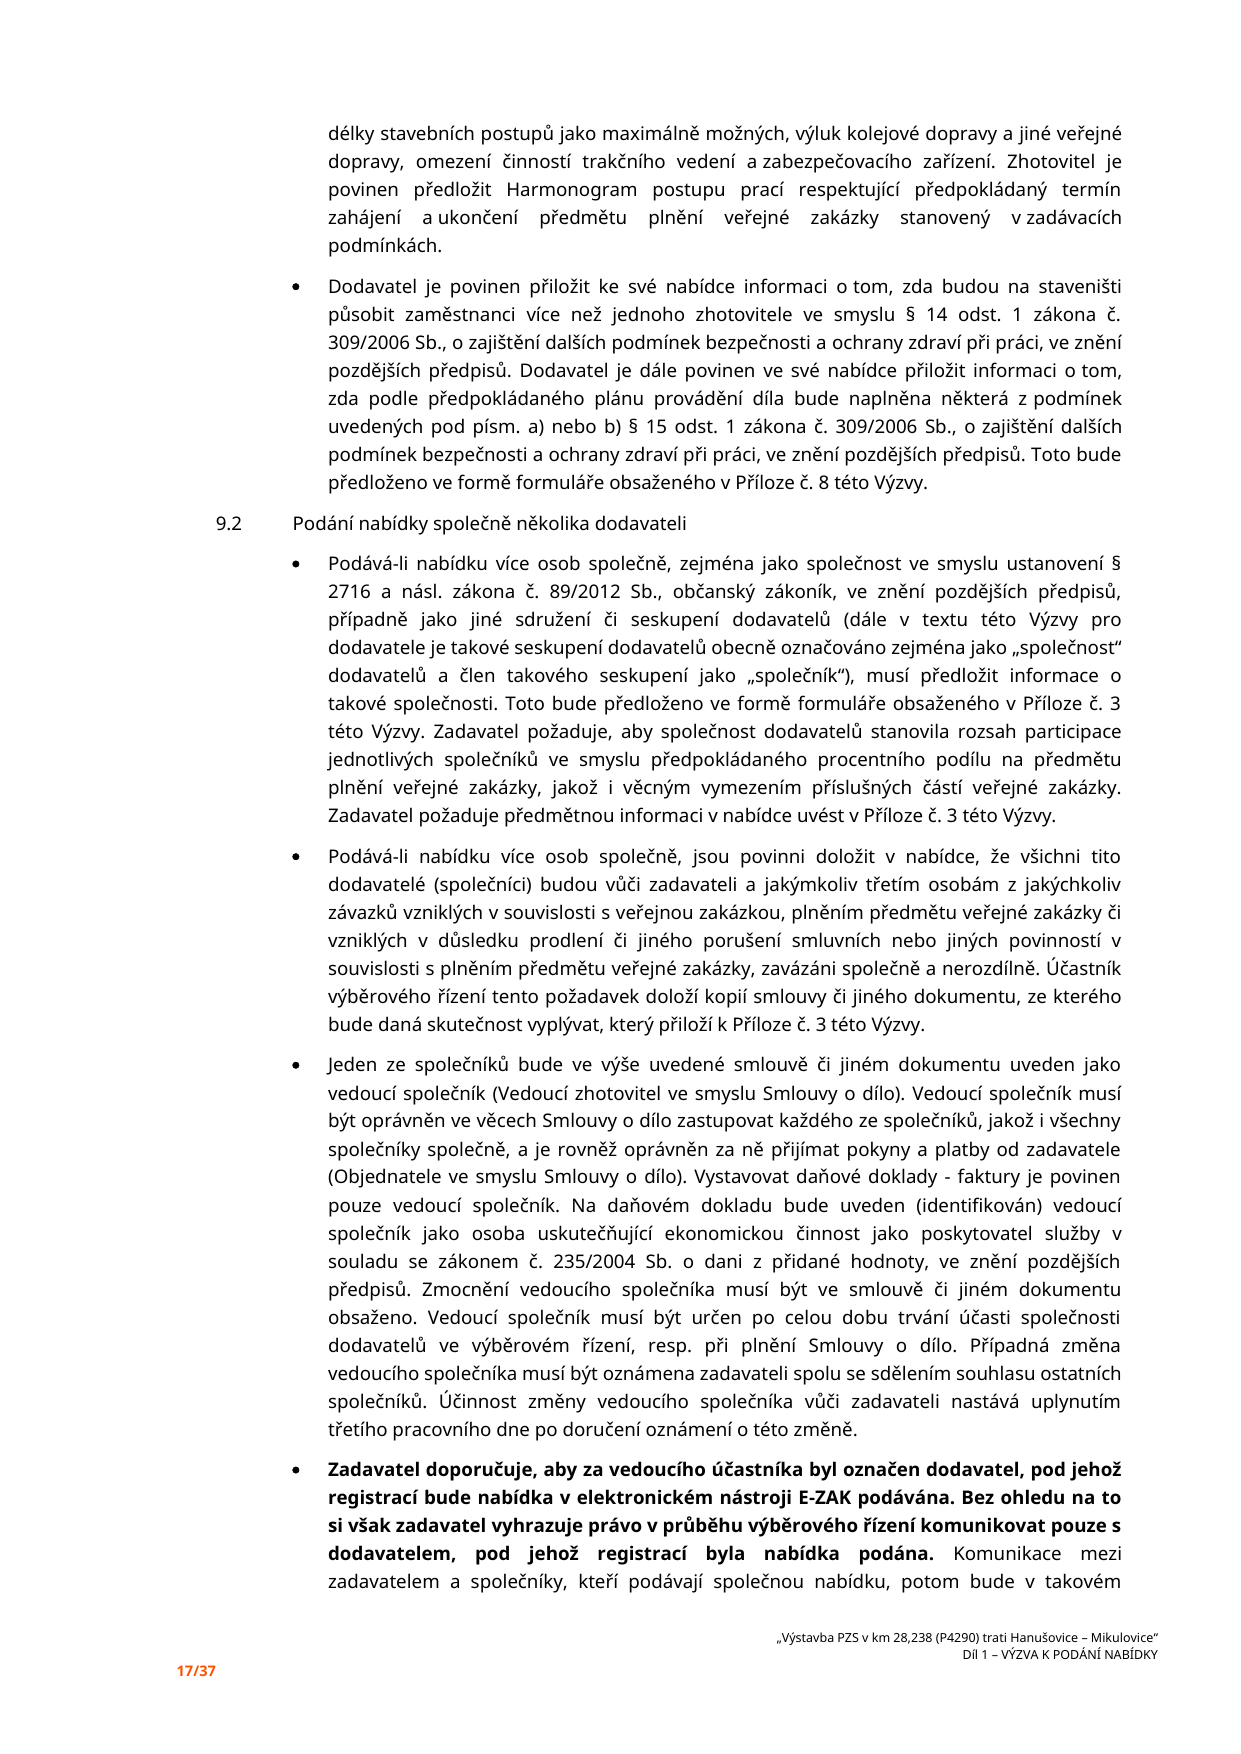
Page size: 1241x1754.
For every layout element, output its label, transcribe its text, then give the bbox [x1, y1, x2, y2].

text Podává-li nabídku více osob společně, zejména jako společnost ve smyslu ustanovení § 2716 a násl. zákona č. 89/2012 Sb., občanský zákoník, ve znění pozdějších předpisů, případně jako jiné sdružení či seskupení dodavatelů (dále v textu této Výzvy pro dodavatele je takové seskupení dodavatelů obecně označováno zejména jako „společnost“ dodavatelů a člen takového seskupení jako „společník“), musí předložit informace o takové společnosti. Toto bude předloženo ve formě formuláře obsaženého v Příloze č. 3 této Výzvy. Zadavatel požaduje, aby společnost dodavatelů stanovila rozsah participace jednotlivých společníků ve smyslu předpokládaného procentního podílu na předmětu plnění veřejné zakázky, jakož i věcným vymezením příslušných částí veřejné zakázky. Zadavatel požaduje předmětnou informaci v nabídce uvést v Příloze č. 3 této Výzvy. [292, 550, 1122, 828]
text Dodavatel je povinen přiložit ke své nabídce informaci o tom, zda budou na staveništi působit zaměstnanci více než jednoho zhotovitele ve smyslu § 14 odst. 1 zákona č. 309/2006 Sb., o zajištění dalších podmínek bezpečnosti a ochrany zdraví při práci, ve znění pozdějších předpisů. Dodavatel je dále povinen ve své nabídce přiložit informaci o tom, zda podle předpokládaného plánu provádění díla bude naplněna některá z podmínek uvedených pod písm. a) nebo b) § 15 odst. 1 zákona č. 309/2006 Sb., o zajištění dalších podmínek bezpečnosti a ochrany zdraví při práci, ve znění pozdějších předpisů. Toto bude předloženo ve formě formuláře obsaženého v Příloze č. 8 této Výzvy. [292, 273, 1122, 495]
text Jeden ze společníků bude ve výše uvedené smlouvě či jiném dokumentu uveden jako vedoucí společník (Vedoucí zhotovitel ve smyslu Smlouvy o dílo). Vedoucí společník musí být oprávněn ve věcech Smlouvy o dílo zastupovat každého ze společníků, jakož i všechny společníky společně, a je rovněž oprávněn za ně přijímat pokyny a platby od zadavatele (Objednatele ve smyslu Smlouvy o dílo). Vystavovat daňové doklady - faktury je povinen pouze vedoucí společník. Na daňovém dokladu bude uveden (identifikován) vedoucí společník jako osoba uskutečňující ekonomickou činnost jako poskytovatel služby v souladu se zákonem č. 235/2004 Sb. o dani z přidané hodnoty, ve znění pozdějších předpisů. Zmocnění vedoucího společníka musí být ve smlouvě či jiném dokumentu obsaženo. Vedoucí společník musí být určen po celou dobu trvání účasti společnosti dodavatelů ve výběrovém řízení, resp. při plnění Smlouvy o dílo. Případná změna vedoucího společníka musí být oznámena zadavateli spolu se sdělením souhlasu ostatních společníků. Účinnost změny vedoucího společníka vůči zadavateli nastává uplynutím třetího pracovního dne po doručení oznámení o této změně. [292, 1052, 1122, 1442]
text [292, 121, 1122, 258]
text Podává-li nabídku více osob společně, jsou povinni doložit v nabídce, že všichni tito dodavatelé (společníci) budou vůči zadavateli a jakýmkoliv třetím osobám z jakýchkoliv závazků vzniklých v souvislosti s veřejnou zakázkou, plněním předmětu veřejné zakázky či vzniklých v důsledku prodlení či jiného porušení smluvních nebo jiných povinností v souvislosti s plněním předmětu veřejné zakázky, zavázáni společně a nerozdílně. Účastník výběrového řízení tento požadavek doloží kopií smlouvy či jiného dokumentu, ze kterého bude daná skutečnost vyplývat, který přiloží k Příloze č. 3 této Výzvy. [292, 843, 1122, 1037]
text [292, 1457, 1122, 1594]
text Podání nabídky společně několika dodavateli [216, 510, 1122, 535]
